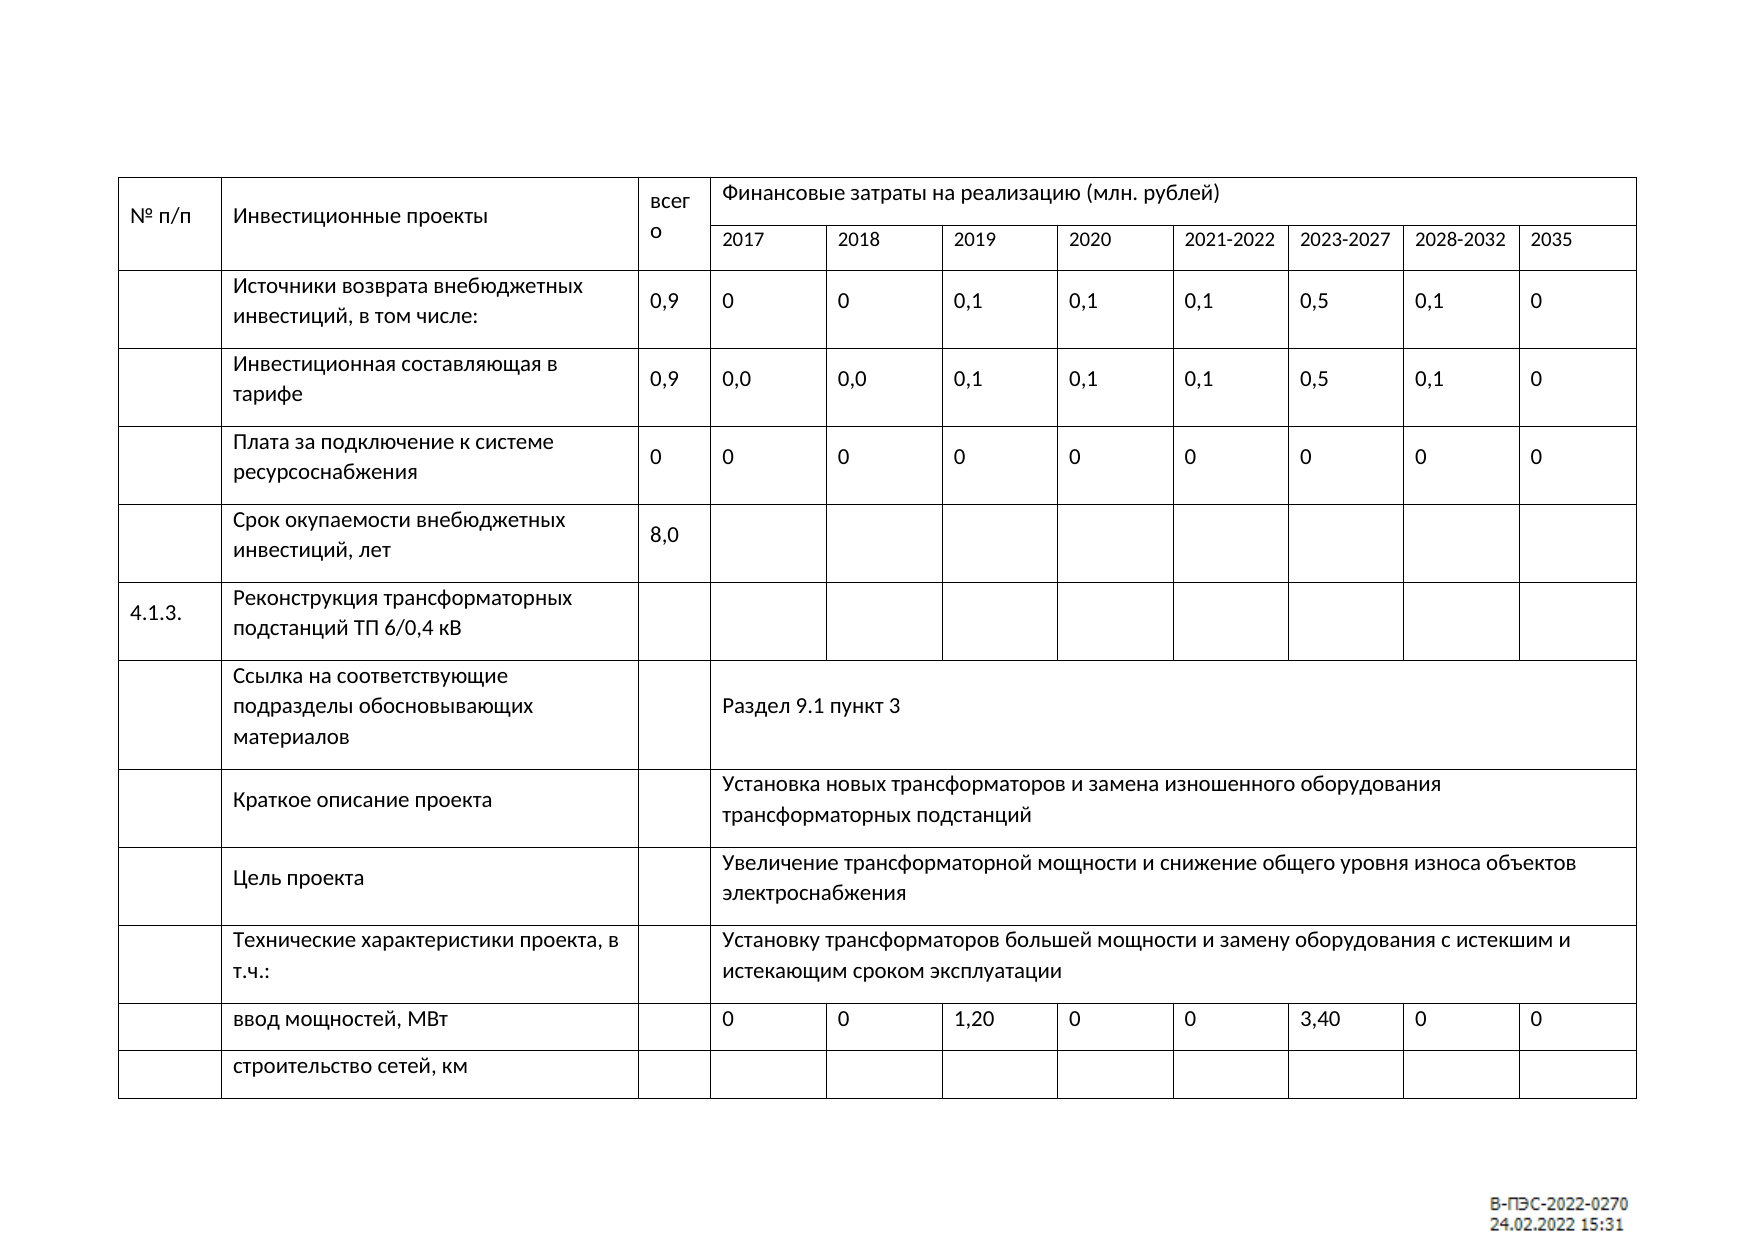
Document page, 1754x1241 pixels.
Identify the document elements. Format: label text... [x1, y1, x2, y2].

table_cell [639, 848, 710, 924]
table_cell [639, 926, 710, 1003]
table_cell 0 [1520, 271, 1636, 348]
table_cell [119, 427, 221, 504]
table_cell [119, 1051, 221, 1098]
table_cell Технические характеристики проекта, в т.ч.: [222, 926, 638, 1003]
table_cell [1520, 1051, 1636, 1098]
table_cell [1289, 505, 1403, 582]
table_cell [1174, 1051, 1288, 1098]
table_cell 0,1 [1404, 271, 1519, 348]
table_header № п/п [119, 178, 221, 270]
table_cell 2021-2022 [1174, 226, 1288, 270]
table_cell 4.1.3. [119, 583, 221, 660]
table_cell [711, 583, 826, 660]
table_cell [943, 505, 1057, 582]
table_cell [119, 349, 221, 426]
table_cell [1404, 1051, 1519, 1098]
table_cell 0,1 [1058, 271, 1173, 348]
table_cell [119, 1004, 221, 1050]
table_cell [1289, 1051, 1403, 1098]
table_cell ввод мощностей, МВт [222, 1004, 638, 1050]
table_cell 3,40 [1289, 1004, 1403, 1050]
table_cell [639, 1051, 710, 1098]
table_cell 0,1 [1404, 349, 1519, 426]
table_header Финансовые затраты на реализацию (млн. рублей) [711, 178, 1636, 225]
table_cell Срок окупаемости внебюджетных инвестиций, лет [222, 505, 638, 582]
table_cell 0 [1520, 427, 1636, 504]
table_cell 0 [639, 427, 710, 504]
table_cell [943, 1051, 1057, 1098]
table_cell 0 [1058, 427, 1173, 504]
table_cell 2017 [711, 226, 826, 270]
table_cell 0 [1058, 1004, 1173, 1050]
table_cell 0 [1520, 1004, 1636, 1050]
table_cell [639, 583, 710, 660]
table_cell 2018 [827, 226, 942, 270]
table_cell 2028-2032 [1404, 226, 1519, 270]
table_cell 0 [711, 271, 826, 348]
table_cell [1404, 583, 1519, 660]
table_cell 0 [1404, 427, 1519, 504]
table_cell строительство сетей, км [222, 1051, 638, 1098]
picture [1488, 1193, 1636, 1234]
table_cell [1174, 505, 1288, 582]
table_cell 0,9 [639, 271, 710, 348]
table_cell 0 [943, 427, 1057, 504]
table_cell 0,0 [827, 349, 942, 426]
table_cell 2035 [1520, 226, 1636, 270]
table_cell [639, 770, 710, 847]
table_header всего [639, 178, 710, 270]
table_cell 0 [1174, 427, 1288, 504]
table_cell [639, 661, 710, 768]
table_cell [1520, 505, 1636, 582]
table_cell [119, 848, 221, 924]
table_cell Инвестиционная составляющая в тарифе [222, 349, 638, 426]
table_cell Краткое описание проекта [222, 770, 638, 847]
table_cell 2023-2027 [1289, 226, 1403, 270]
table_cell Источники возврата внебюджетных инвестиций, в том числе: [222, 271, 638, 348]
table_cell 2020 [1058, 226, 1173, 270]
table_cell [1058, 583, 1173, 660]
table_cell 0,1 [1174, 271, 1288, 348]
table_cell 0,1 [1058, 349, 1173, 426]
table_cell [943, 583, 1057, 660]
table_cell 0,1 [943, 349, 1057, 426]
table_cell [1174, 583, 1288, 660]
table_cell 0,5 [1289, 271, 1403, 348]
table_cell Реконструкция трансформаторных подстанций ТП 6/0,4 кВ [222, 583, 638, 660]
table_cell Установка новых трансформаторов и замена изношенного оборудования трансформаторных подстанций [711, 770, 1636, 847]
table_cell 2019 [943, 226, 1057, 270]
table_cell 0,5 [1289, 349, 1403, 426]
table_cell [119, 505, 221, 582]
table_cell 0 [1174, 1004, 1288, 1050]
table_header Инвестиционные проекты [222, 178, 638, 270]
table_cell [119, 926, 221, 1003]
table_cell [1058, 505, 1173, 582]
table_cell Установку трансформаторов большей мощности и замену оборудования с истекшим и истекающим сроком эксплуатации [711, 926, 1636, 1003]
table_cell 0 [1520, 349, 1636, 426]
table_cell [827, 583, 942, 660]
table_cell [1289, 583, 1403, 660]
table_cell [1520, 583, 1636, 660]
table_cell 1,20 [943, 1004, 1057, 1050]
table_cell 0 [827, 1004, 942, 1050]
table_cell [827, 505, 942, 582]
table_cell 0,0 [711, 349, 826, 426]
table_cell 0,1 [943, 271, 1057, 348]
table_cell [1404, 505, 1519, 582]
table_cell [711, 1051, 826, 1098]
table_cell Цель проекта [222, 848, 638, 924]
table_cell [119, 271, 221, 348]
table_cell 8,0 [639, 505, 710, 582]
table_cell 0 [827, 271, 942, 348]
table_cell 0 [1289, 427, 1403, 504]
table_cell 0 [711, 427, 826, 504]
table_cell Раздел 9.1 пункт 3 [711, 661, 1636, 768]
table_cell 0 [827, 427, 942, 504]
table_cell [711, 505, 826, 582]
table_cell 0,1 [1174, 349, 1288, 426]
table_cell 0,9 [639, 349, 710, 426]
table_cell Ссылка на соответствующие подразделы обосновывающих материалов [222, 661, 638, 768]
table_cell [639, 1004, 710, 1050]
table_cell [119, 661, 221, 768]
table_cell [119, 770, 221, 847]
table_cell Увеличение трансформаторной мощности и снижение общего уровня износа объектов электроснабжения [711, 848, 1636, 924]
table_cell 0 [1404, 1004, 1519, 1050]
table_cell [827, 1051, 942, 1098]
table_cell 0 [711, 1004, 826, 1050]
table_cell Плата за подключение к системе ресурсоснабжения [222, 427, 638, 504]
table_cell [1058, 1051, 1173, 1098]
